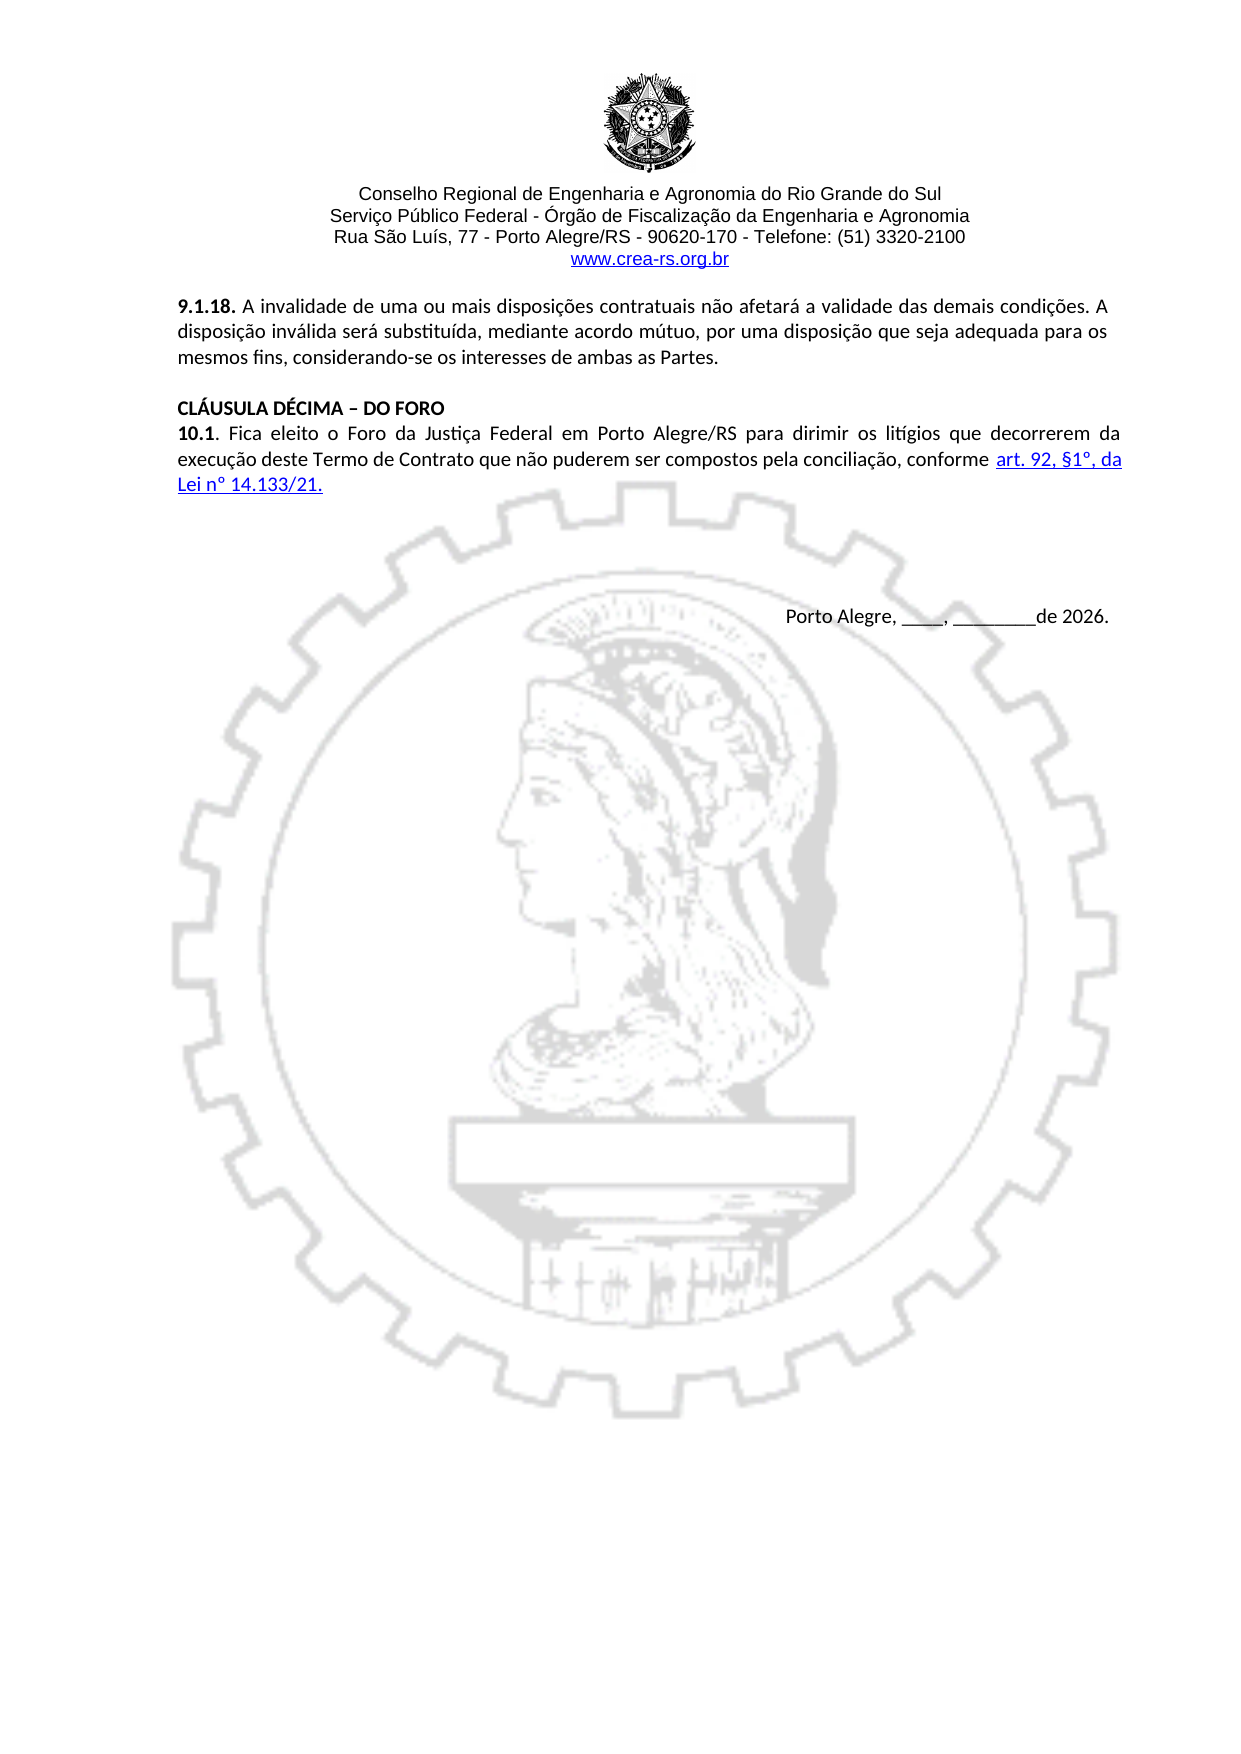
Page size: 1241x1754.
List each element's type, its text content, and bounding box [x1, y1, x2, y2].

text 10.1. Fica eleito o Foro da Justiça Federal em Porto Alegre/RS para dirimir os litígios que decorrerem da execução deste Termo de Contrato que não puderem ser compostos pela conciliação, conforme art. 92, §1º, da Lei nº 14.133/21. [177, 420, 1122, 497]
text CLÁUSULA DÉCIMA – DO FORO [177, 395, 1122, 420]
text Porto Alegre, ____, ________de 2026. [190, 603, 1110, 628]
text 9.1.18. A invalidade de uma ou mais disposições contratuais não afetará a validade das demais condições. A disposição inválida será substituída, mediante acordo mútuo, por uma disposição que seja adequada para os mesmos fins, considerando-se os interesses de ambas as Partes. [177, 293, 1110, 369]
picture [603, 73, 696, 173]
